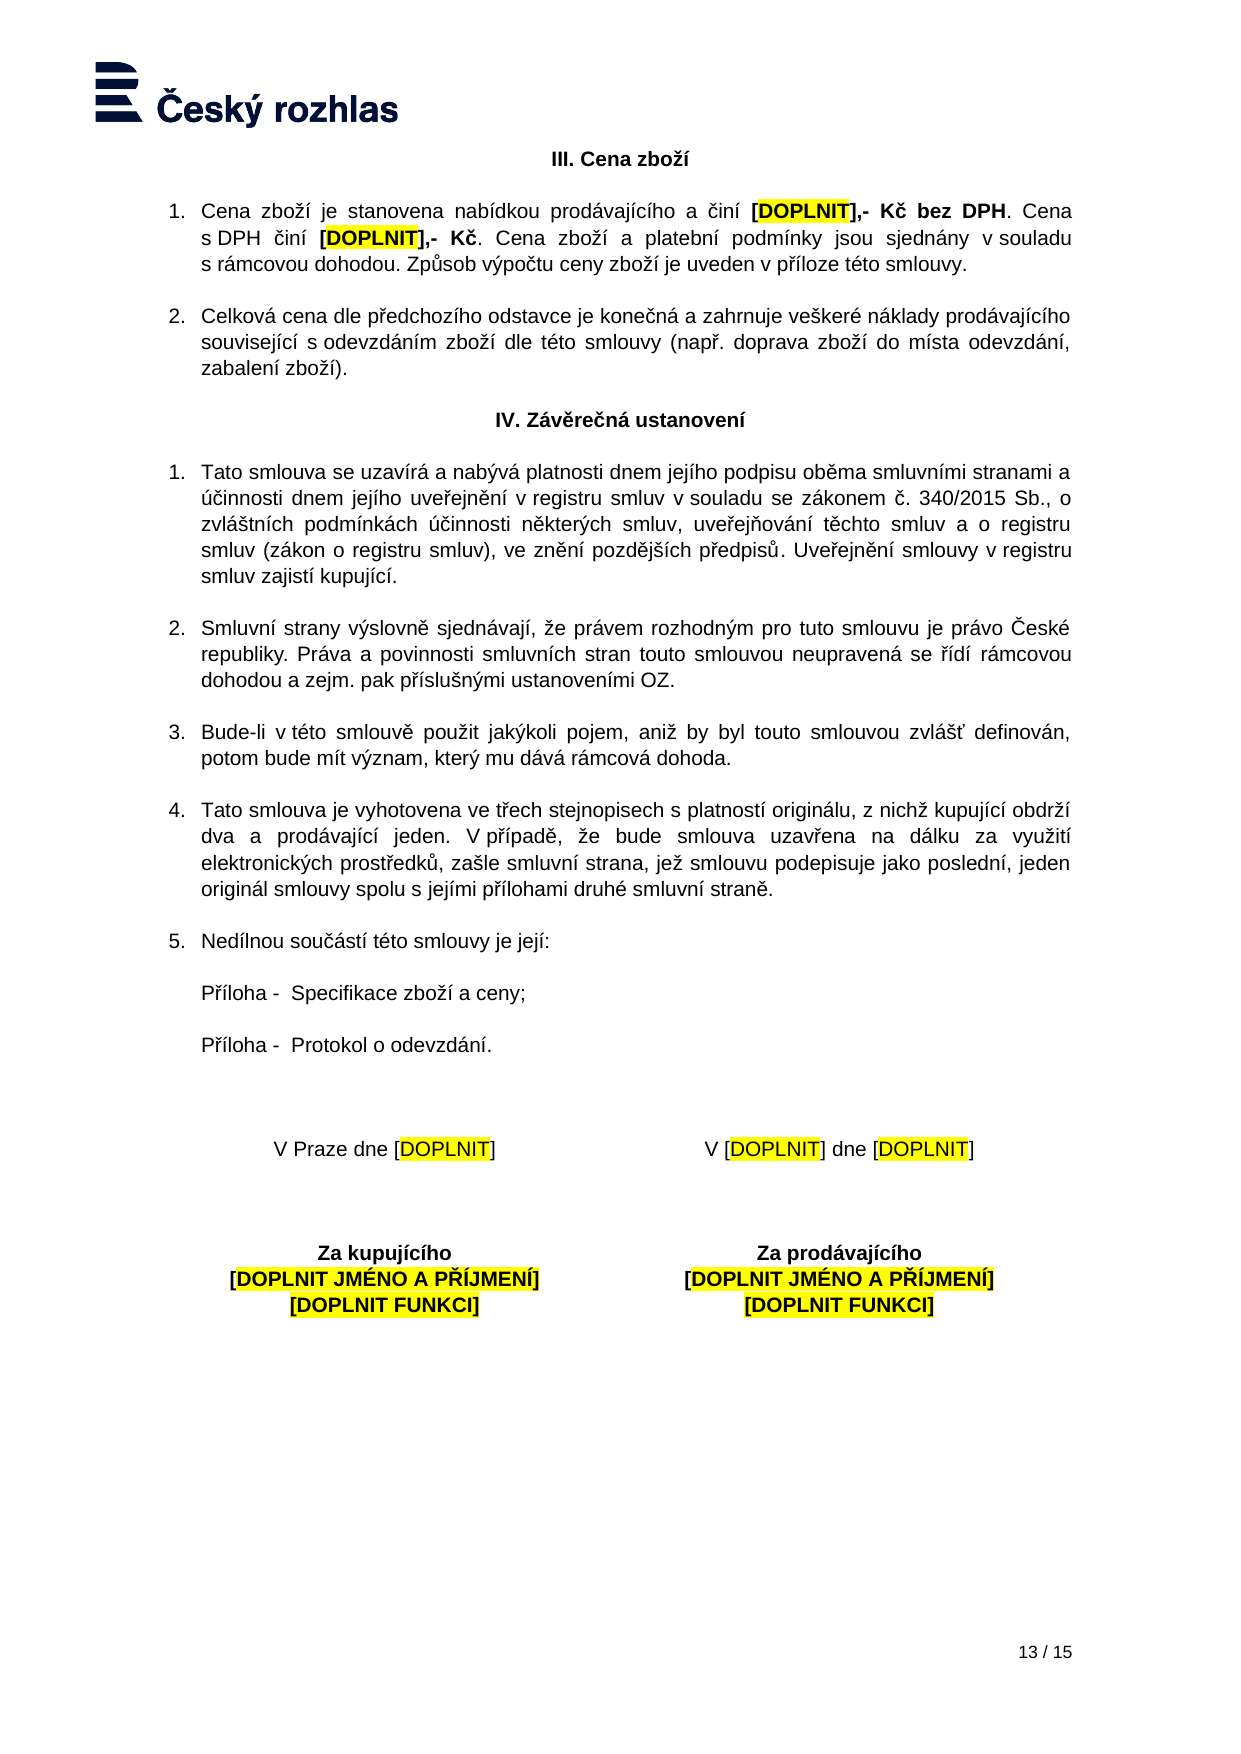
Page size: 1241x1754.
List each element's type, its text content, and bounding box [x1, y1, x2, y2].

picture [95, 62, 398, 128]
list Bude-li v této smlouvě použit jakýkoli pojem, aniž by byl touto smlouvou zvlášť definován, potom bude mít význam, který mu dává rámcová dohoda. [168, 719, 1072, 771]
subtitle Závěrečná ustanovení [168, 406, 1072, 432]
list Cena zboží je stanovena nabídkou prodávajícího a činí [DOPLNIT],- Kč bez DPH. Cena s DPH činí [DOPLNIT],- Kč. Cena zboží a platební podmínky jsou sjednány v souladu s rámcovou dohodou. Způsob výpočtu ceny zboží je uveden v příloze této smlouvy. [168, 198, 1072, 276]
subtitle Cena zboží [168, 146, 1072, 172]
table_header V Praze dne [DOPLNIT] [157, 1084, 612, 1162]
table_cell Za kupujícího [DOPLNIT JMÉNO A PŘÍJMENÍ] [DOPLNIT FUNKCI] [157, 1162, 612, 1319]
list Nedílnou součástí této smlouvy je její: [168, 927, 1072, 953]
list Tato smlouva se uzavírá a nabývá platnosti dnem jejího podpisu oběma smluvními stranami a účinnosti dnem jejího uveřejnění v registru smluv v souladu se zákonem č. 340/2015 Sb., o zvláštních podmínkách účinnosti některých smluv, uveřejňování těchto smluv a o registru smluv (zákon o registru smluv), ve znění pozdějších předpisů. Uveřejnění smlouvy v registru smluv zajistí kupující. [168, 458, 1072, 589]
list Celková cena dle předchozího odstavce je konečná a zahrnuje veškeré náklady prodávajícího související s odevzdáním zboží dle této smlouvy (např. doprava zboží do místa odevzdání, zabalení zboží). [168, 302, 1072, 380]
table_cell Za prodávajícího [DOPLNIT JMÉNO A PŘÍJMENÍ] [DOPLNIT FUNKCI] [612, 1162, 1067, 1319]
list Smluvní strany výslovně sjednávají, že právem rozhodným pro tuto smlouvu je právo České republiky. Práva a povinnosti smluvních stran touto smlouvou neupravená se řídí rámcovou dohodou a zejm. pak příslušnými ustanoveními OZ. [168, 615, 1072, 693]
subtitle Příloha - Specifikace zboží a ceny; [201, 979, 1072, 1005]
list Tato smlouva je vyhotovena ve třech stejnopisech s platností originálu, z nichž kupující obdrží dva a prodávající jeden. V případě, že bude smlouva uzavřena na dálku za využití elektronických prostředků, zašle smluvní strana, jež smlouvu podepisuje jako poslední, jeden originál smlouvy spolu s jejími přílohami druhé smluvní straně. [168, 797, 1072, 901]
list Příloha - Protokol o odevzdání. [201, 1031, 1072, 1057]
table_header V [DOPLNIT] dne [DOPLNIT] [612, 1084, 1067, 1162]
